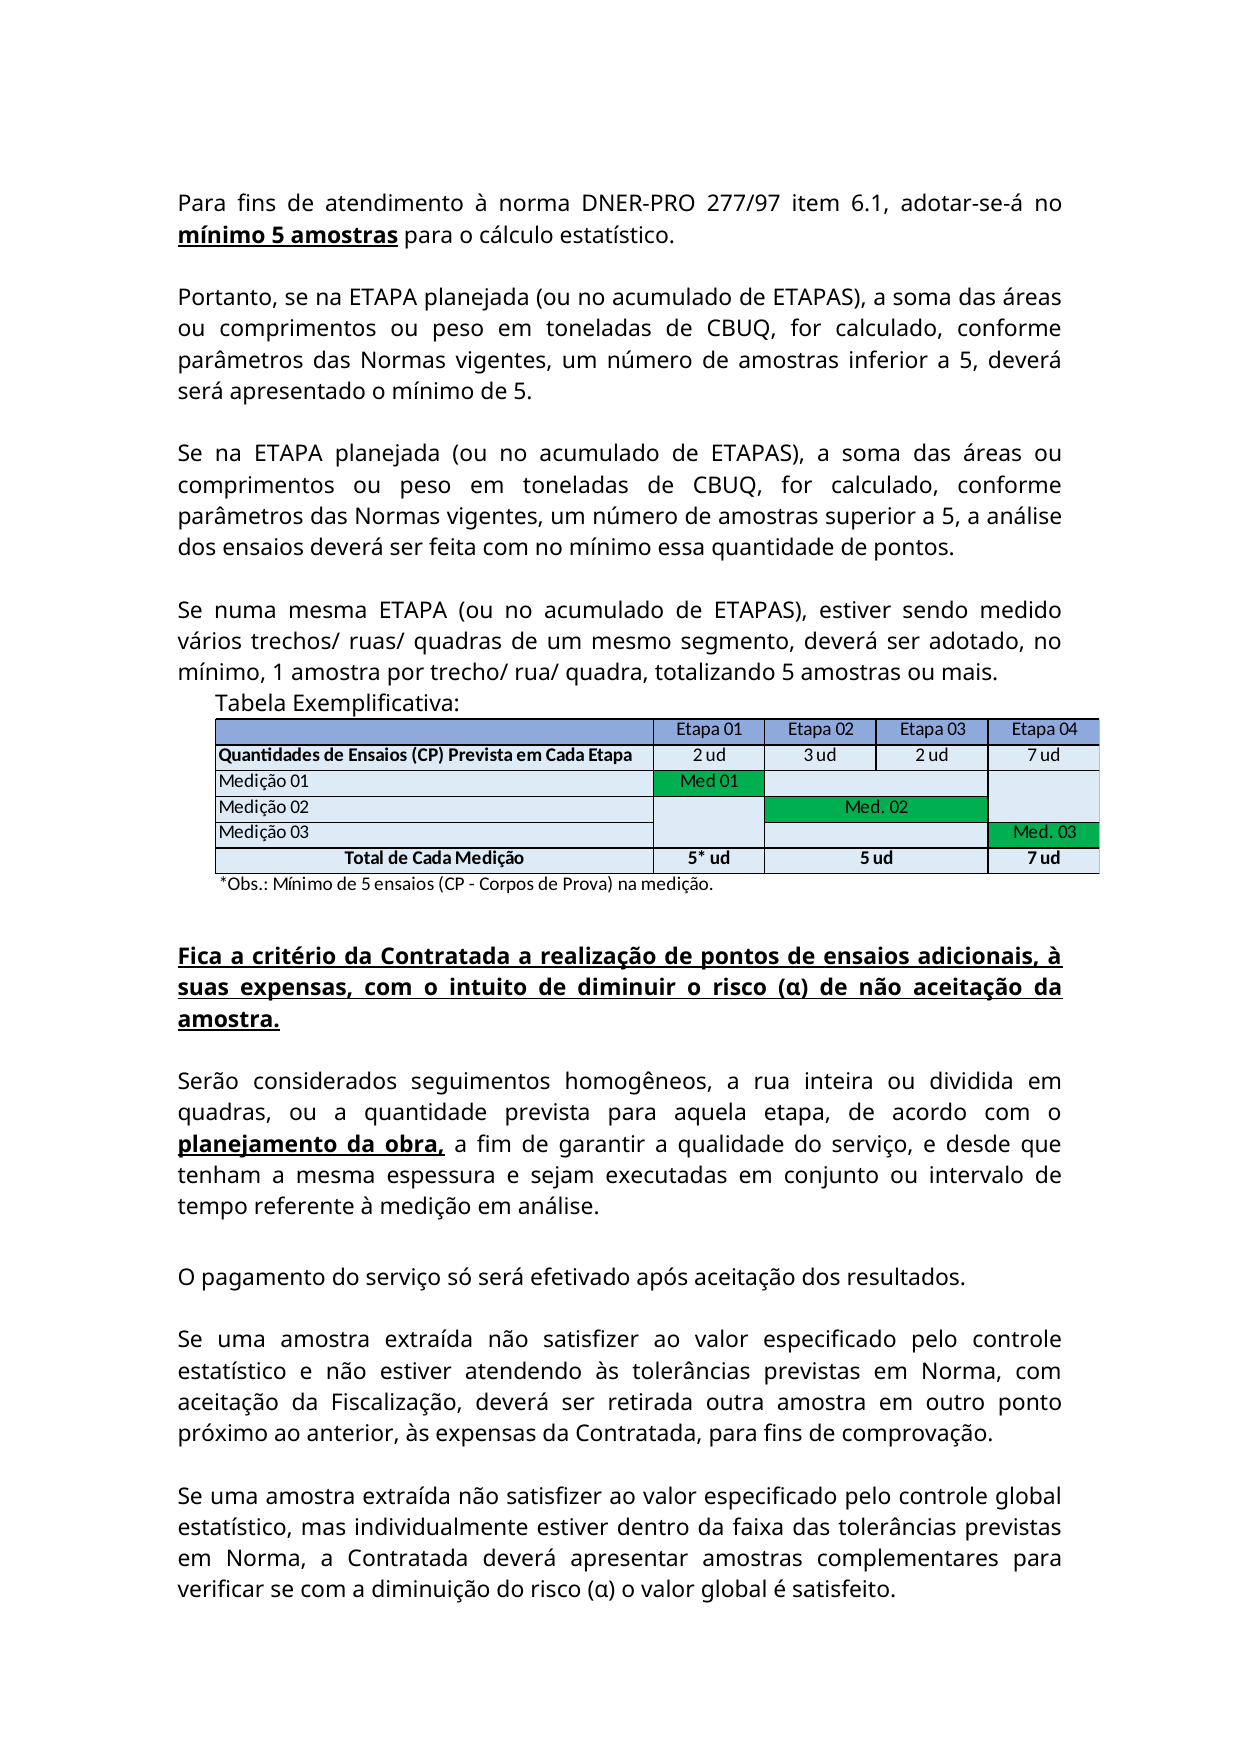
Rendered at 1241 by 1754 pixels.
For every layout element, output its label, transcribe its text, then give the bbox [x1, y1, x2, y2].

text O pagamento do serviço só será efetivado após aceitação dos resultados. [177, 1261, 1063, 1292]
text Se uma amostra extraída não satisfizer ao valor especificado pelo controle global estatístico, mas individualmente estiver dentro da faixa das tolerâncias previstas em Norma, a Contratada deverá apresentar amostras complementares para verificar se com a diminuição do risco (α) o valor global é satisfeito. [177, 1480, 1063, 1605]
text Para fins de atendimento à norma DNER-PRO 277/97 item 6.1, adotar-se-á no mínimo 5 amostras para o cálculo estatístico. [177, 187, 1063, 250]
text Fica a critério da Contratada a realização de pontos de ensaios adicionais, à suas expensas, com o intuito de diminuir o risco (α) de não aceitação da amostra. [177, 999, 1063, 1034]
text Tabela Exemplificativa: [215, 687, 1063, 718]
text Se na ETAPA planejada (ou no acumulado de ETAPAS), a soma das áreas ou comprimentos ou peso em toneladas de CBUQ, for calculado, conforme parâmetros das Normas vigentes, um número de amostras superior a 5, a análise dos ensaios deverá ser feita com no mínimo essa quantidade de pontos. [177, 437, 1063, 562]
text Fica a critério da Contratada a realização de pontos de ensaios adicionais, à suas expensas, com o intuito de diminuir o risco (α) de não aceitação da amostra. [177, 940, 1063, 966]
text Portanto, se na ETAPA planejada (ou no acumulado de ETAPAS), a soma das áreas ou comprimentos ou peso em toneladas de CBUQ, for calculado, conforme parâmetros das Normas vigentes, um número de amostras inferior a 5, deverá será apresentado o mínimo de 5. [177, 281, 1063, 406]
text Se uma amostra extraída não satisfizer ao valor especificado pelo controle estatístico e não estiver atendendo às tolerâncias previstas em Norma, com aceitação da Fiscalização, deverá ser retirada outra amostra em outro ponto próximo ao anterior, às expensas da Contratada, para fins de comprovação. [177, 1323, 1063, 1448]
text Serão considerados seguimentos homogêneos, a rua inteira ou dividida em quadras, ou a quantidade prevista para aquela etapa, de acordo com o planejamento da obra, a fim de garantir a qualidade do serviço, e desde que tenham a mesma espessura e sejam executadas em conjunto ou intervalo de tempo referente à medição em análise. [177, 1065, 1063, 1221]
text Se numa mesma ETAPA (ou no acumulado de ETAPAS), estiver sendo medido vários trechos/ ruas/ quadras de um mesmo segmento, deverá ser adotado, no mínimo, 1 amostra por trecho/ rua/ quadra, totalizando 5 amostras ou mais. [177, 593, 1063, 687]
text Fica a critério da Contratada a realização de pontos de ensaios adicionais, à suas expensas, com o intuito de diminuir o risco (α) de não aceitação da amostra. [177, 967, 1063, 998]
